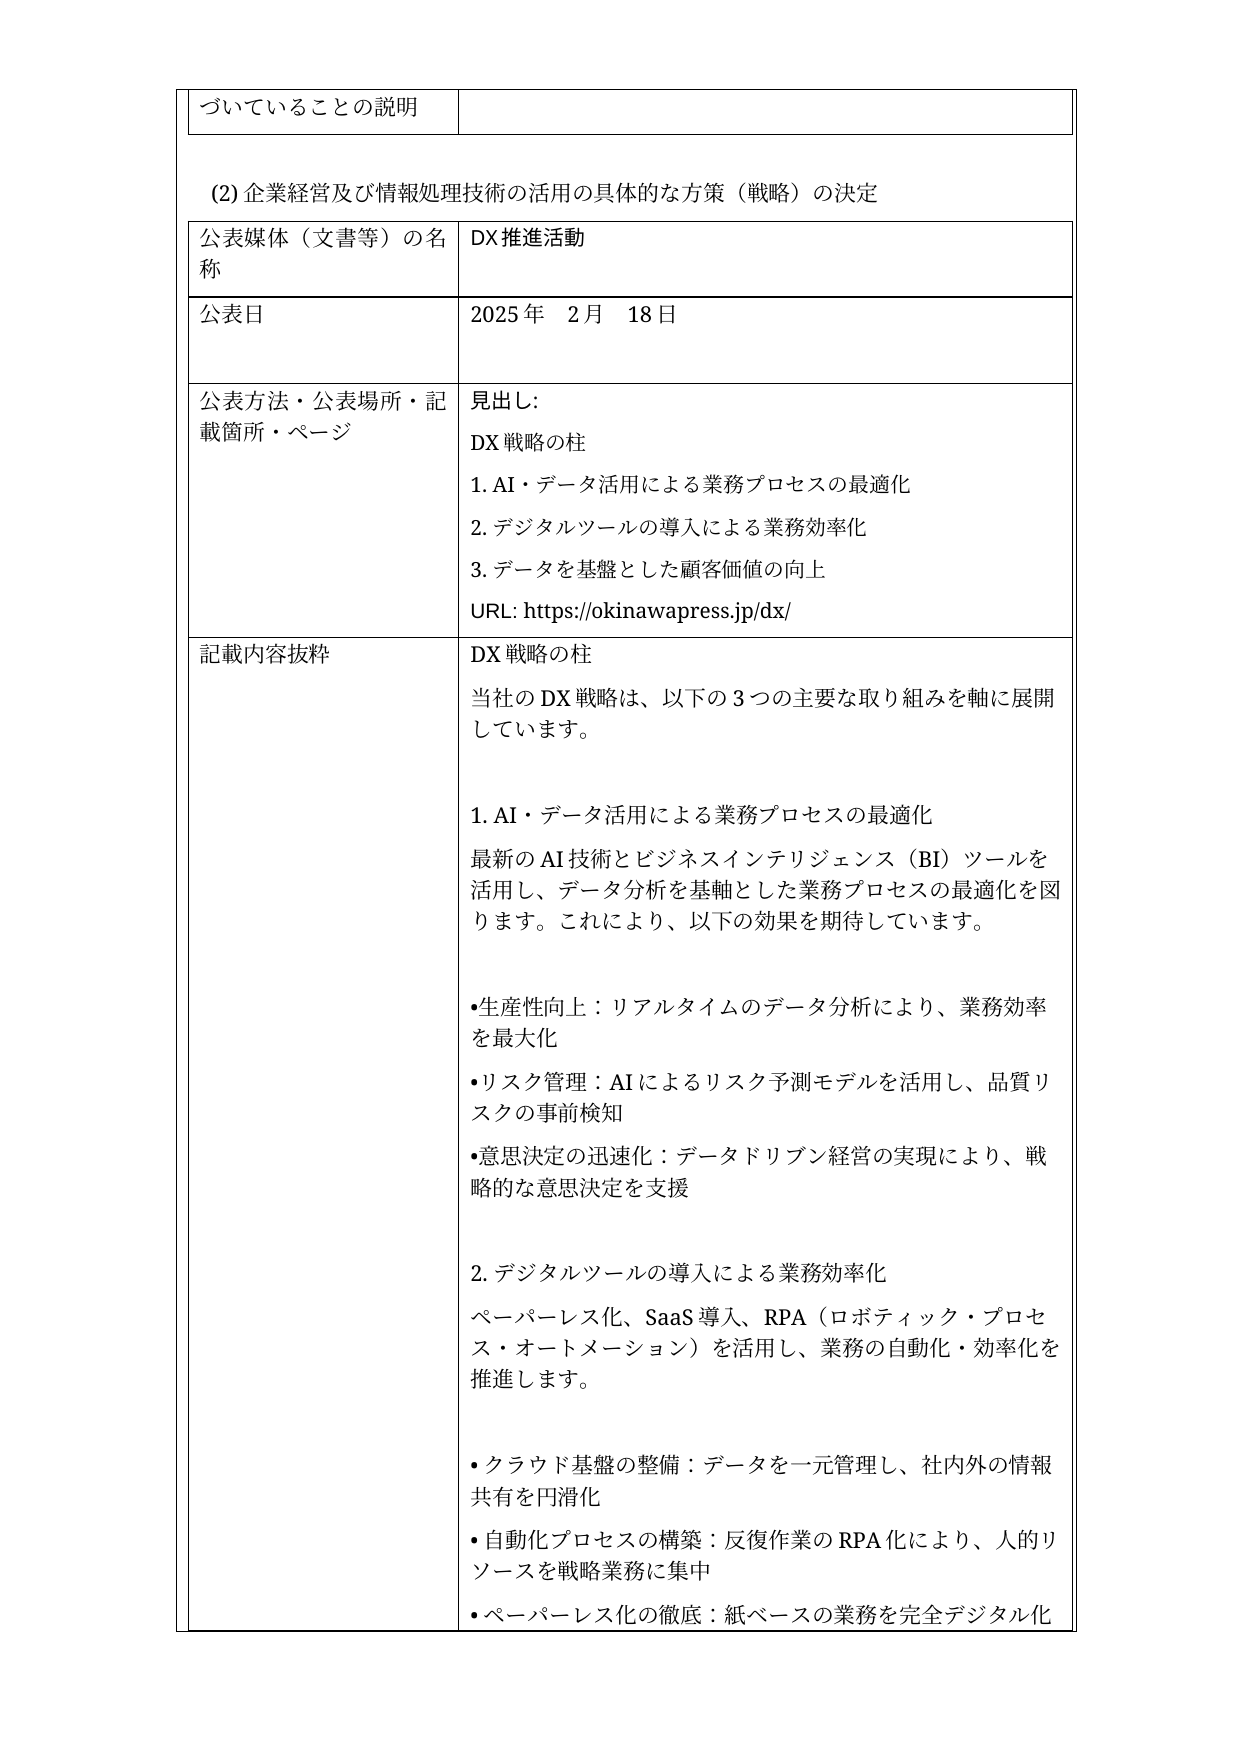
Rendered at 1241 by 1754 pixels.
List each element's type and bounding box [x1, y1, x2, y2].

table_cell [177, 90, 1076, 1631]
